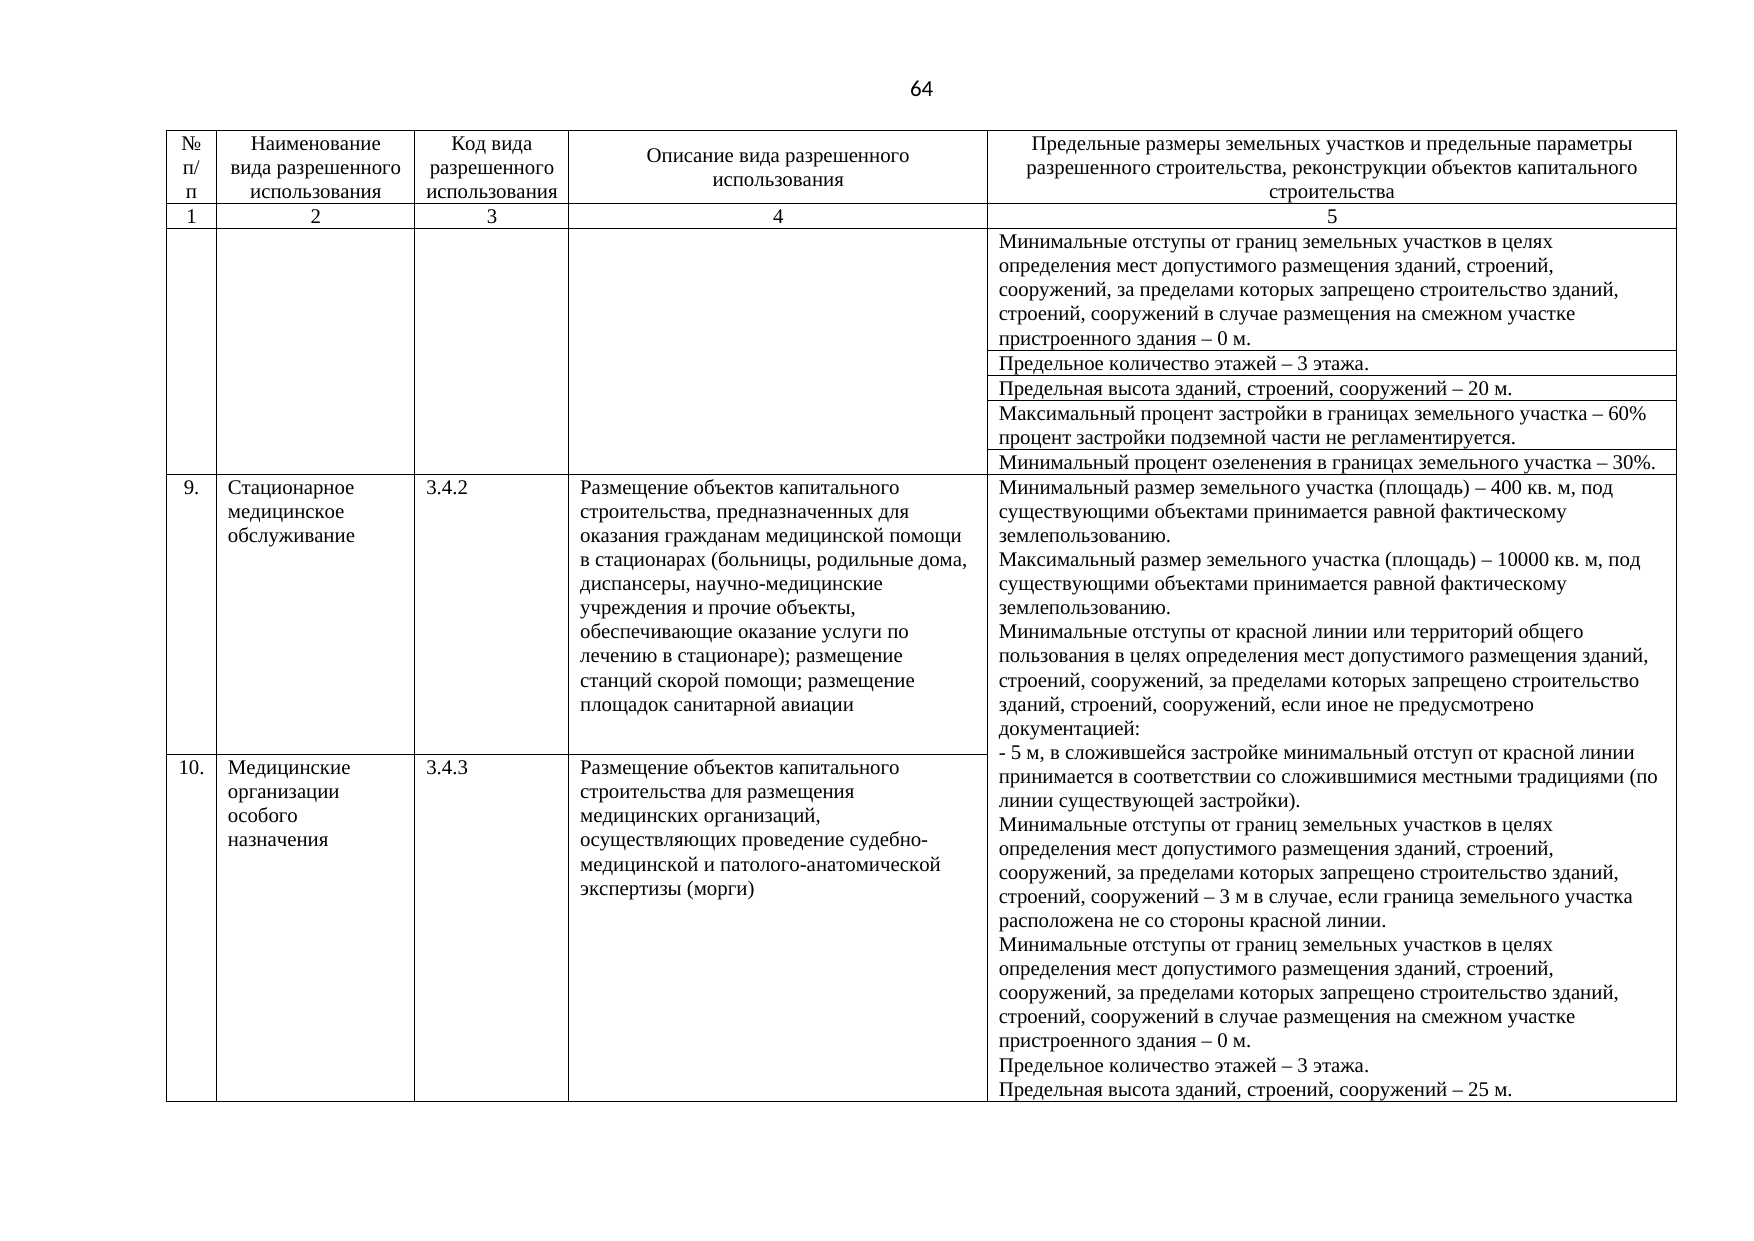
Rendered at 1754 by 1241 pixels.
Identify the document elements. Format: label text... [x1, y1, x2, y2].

table_cell Максимальный процент застройки в границах земельного участка – 60% процент застройки подземной части не регламентируется. [988, 401, 1676, 449]
table_cell Предельное количество этажей – 3 этажа. [988, 351, 1676, 374]
table_header Наименование вида разрешенного использования [217, 131, 414, 203]
table_cell 10. [167, 755, 216, 1101]
table_cell 3.4.2 [415, 475, 568, 754]
table_cell Минимальный процент озеленения в границах земельного участка – 30%. [988, 450, 1676, 474]
table_header Предельные размеры земельных участков и предельные параметры разрешенного строительства, реконструкции объектов капитального строительства [988, 131, 1676, 203]
table_header Код вида разрешенного использования [415, 131, 568, 203]
table_cell 2 [217, 204, 414, 228]
table_cell Минимальный размер земельного участка (площадь) – 400 кв. м, под существующими объектами принимается равной фактическому землепользованию. Максимальный размер земельного участка (площадь) – 10000 кв. м, под существующими объектами принимается равной фактическому землепользованию. Минимальные отступы от красной линии или территорий общего пользования в целях определения мест допустимого размещения зданий, строений, сооружений, за пределами которых запрещено строительство зданий, строений, сооружений, если иное не предусмотрено документацией: - 5 м, в сложившейся застройке минимальный отступ от красной линии принимается в соответствии со сложившимися местными традициями (по линии существующей застройки). Минимальные отступы от границ земельных участков в целях определения мест допустимого размещения зданий, строений, сооружений, за пределами которых запрещено строительство зданий, строений, сооружений – 3 м в случае, если граница земельного участка расположена не со стороны красной линии. Минимальные отступы от границ земельных участков в целях определения мест допустимого размещения зданий, строений, сооружений, за пределами которых запрещено строительство зданий, строений, сооружений в случае размещения на смежном участке пристроенного здания – 0 м. Предельное количество этажей – 3 этажа. Предельная высота зданий, строений, сооружений – 25 м. Максимальный процент застройки в границах земельного участка – 60% процент застройки подземной части не регламентируется. Минимальный процент озеленения в границах земельного участка – 30%. Параметры принимать в соответствии с Требованиями к архитектурно-градостроительному облику объекта капитального строительства. [988, 475, 1676, 1101]
table_cell Размещение объектов капитального строительства, предназначенных для оказания гражданам медицинской помощи в стационарах (больницы, родильные дома, диспансеры, научно-медицинские учреждения и прочие объекты, обеспечивающие оказание услуги по лечению в стационаре); размещение станций скорой помощи; размещение площадок санитарной авиации [569, 475, 987, 754]
table_cell Предельная высота зданий, строений, сооружений – 20 м. [988, 376, 1676, 400]
table_cell 3.4.3 [415, 755, 568, 1101]
table_cell Стационарное медицинское обслуживание [217, 475, 414, 754]
table_cell 1 [167, 204, 216, 228]
table_cell Минимальные отступы от границ земельных участков в целях определения мест допустимого размещения зданий, строений, сооружений, за пределами которых запрещено строительство зданий, строений, сооружений в случае размещения на смежном участке пристроенного здания – 0 м. [988, 229, 1676, 349]
table_cell 3 [415, 204, 568, 228]
table_header Описание вида разрешенного использования [569, 131, 987, 203]
table_header № п/п [167, 131, 216, 203]
table_cell Медицинские организации особого назначения [217, 755, 414, 1101]
table_cell 4 [569, 204, 987, 228]
table_cell 9. [167, 475, 216, 754]
table_cell 5 [988, 204, 1676, 228]
